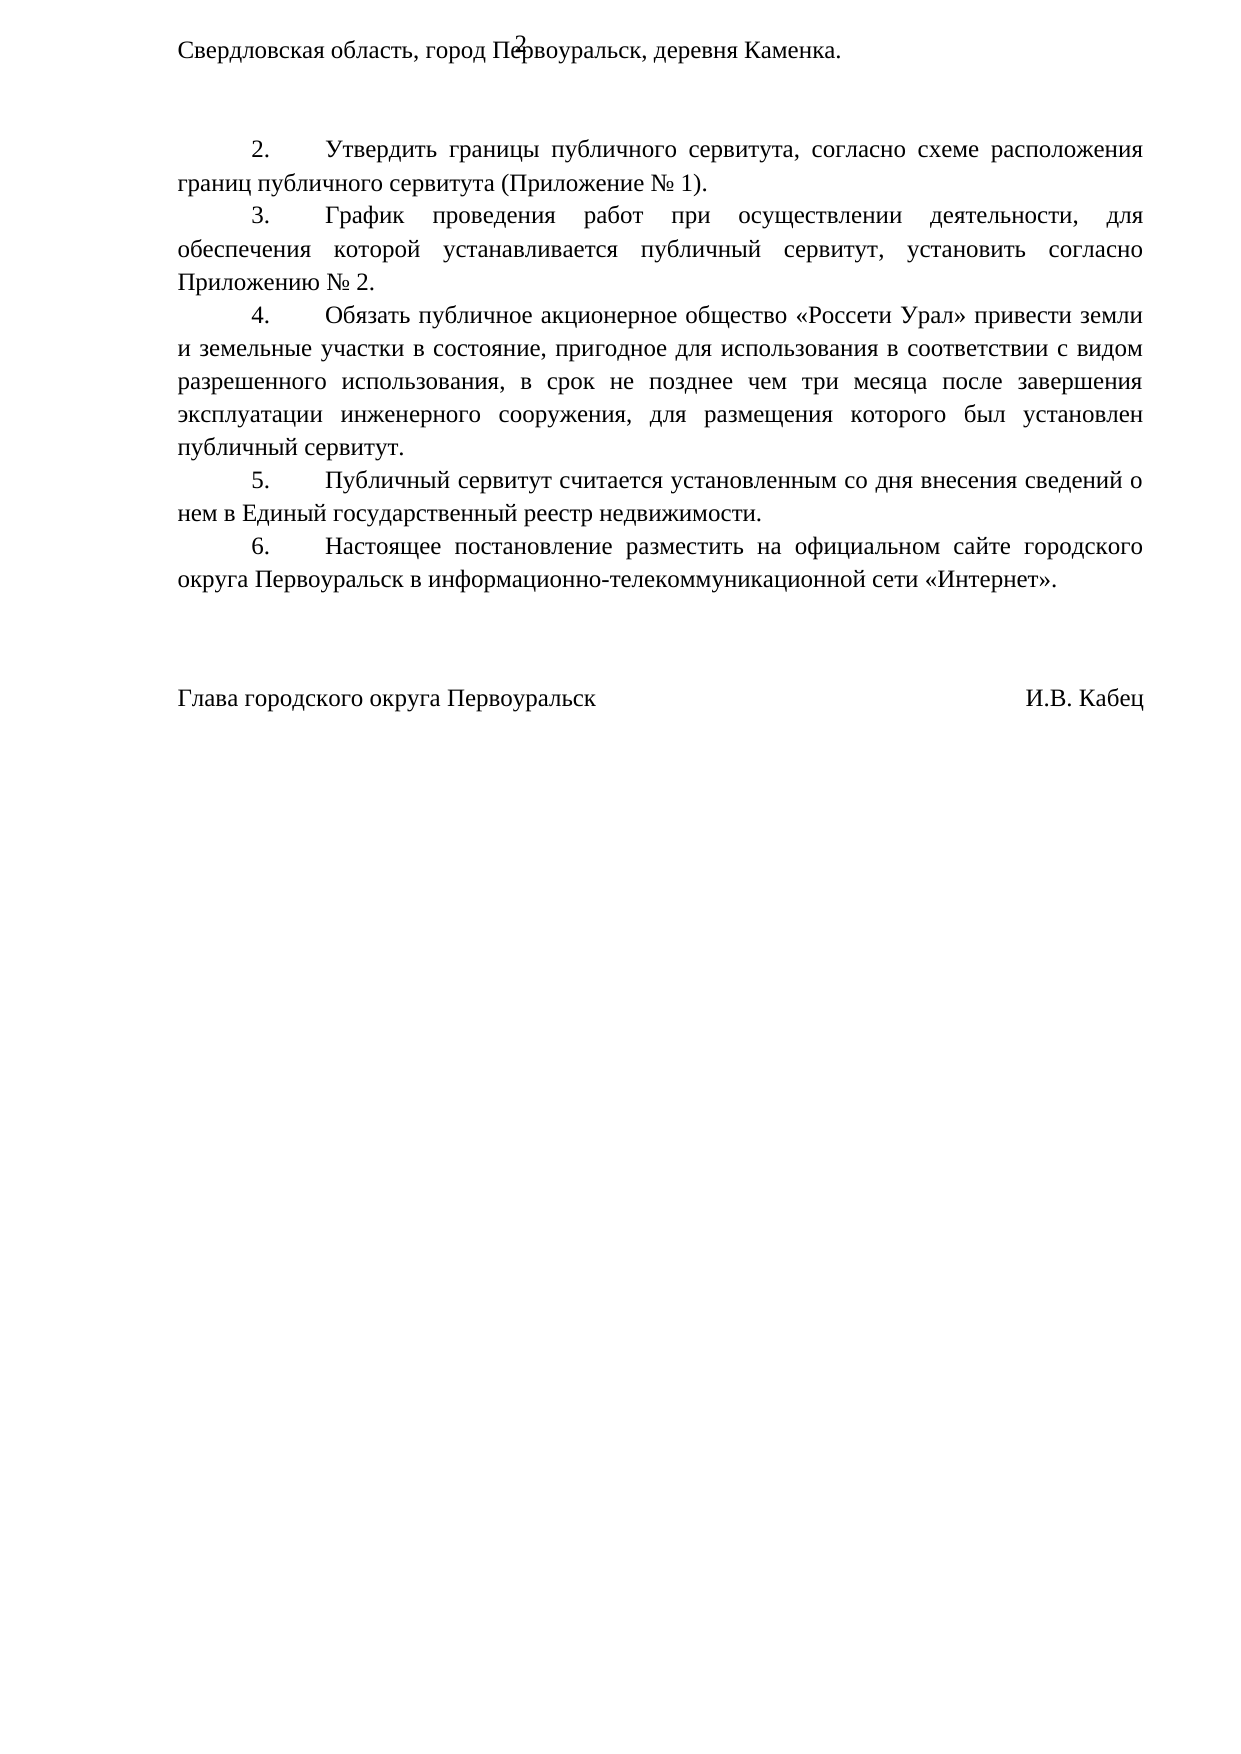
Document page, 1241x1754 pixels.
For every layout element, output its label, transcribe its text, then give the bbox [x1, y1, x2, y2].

table_cell И.В. Кабец [694, 597, 1155, 740]
table_cell Глава городского округа Первоуральск [166, 597, 694, 740]
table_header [166, 36, 1155, 597]
